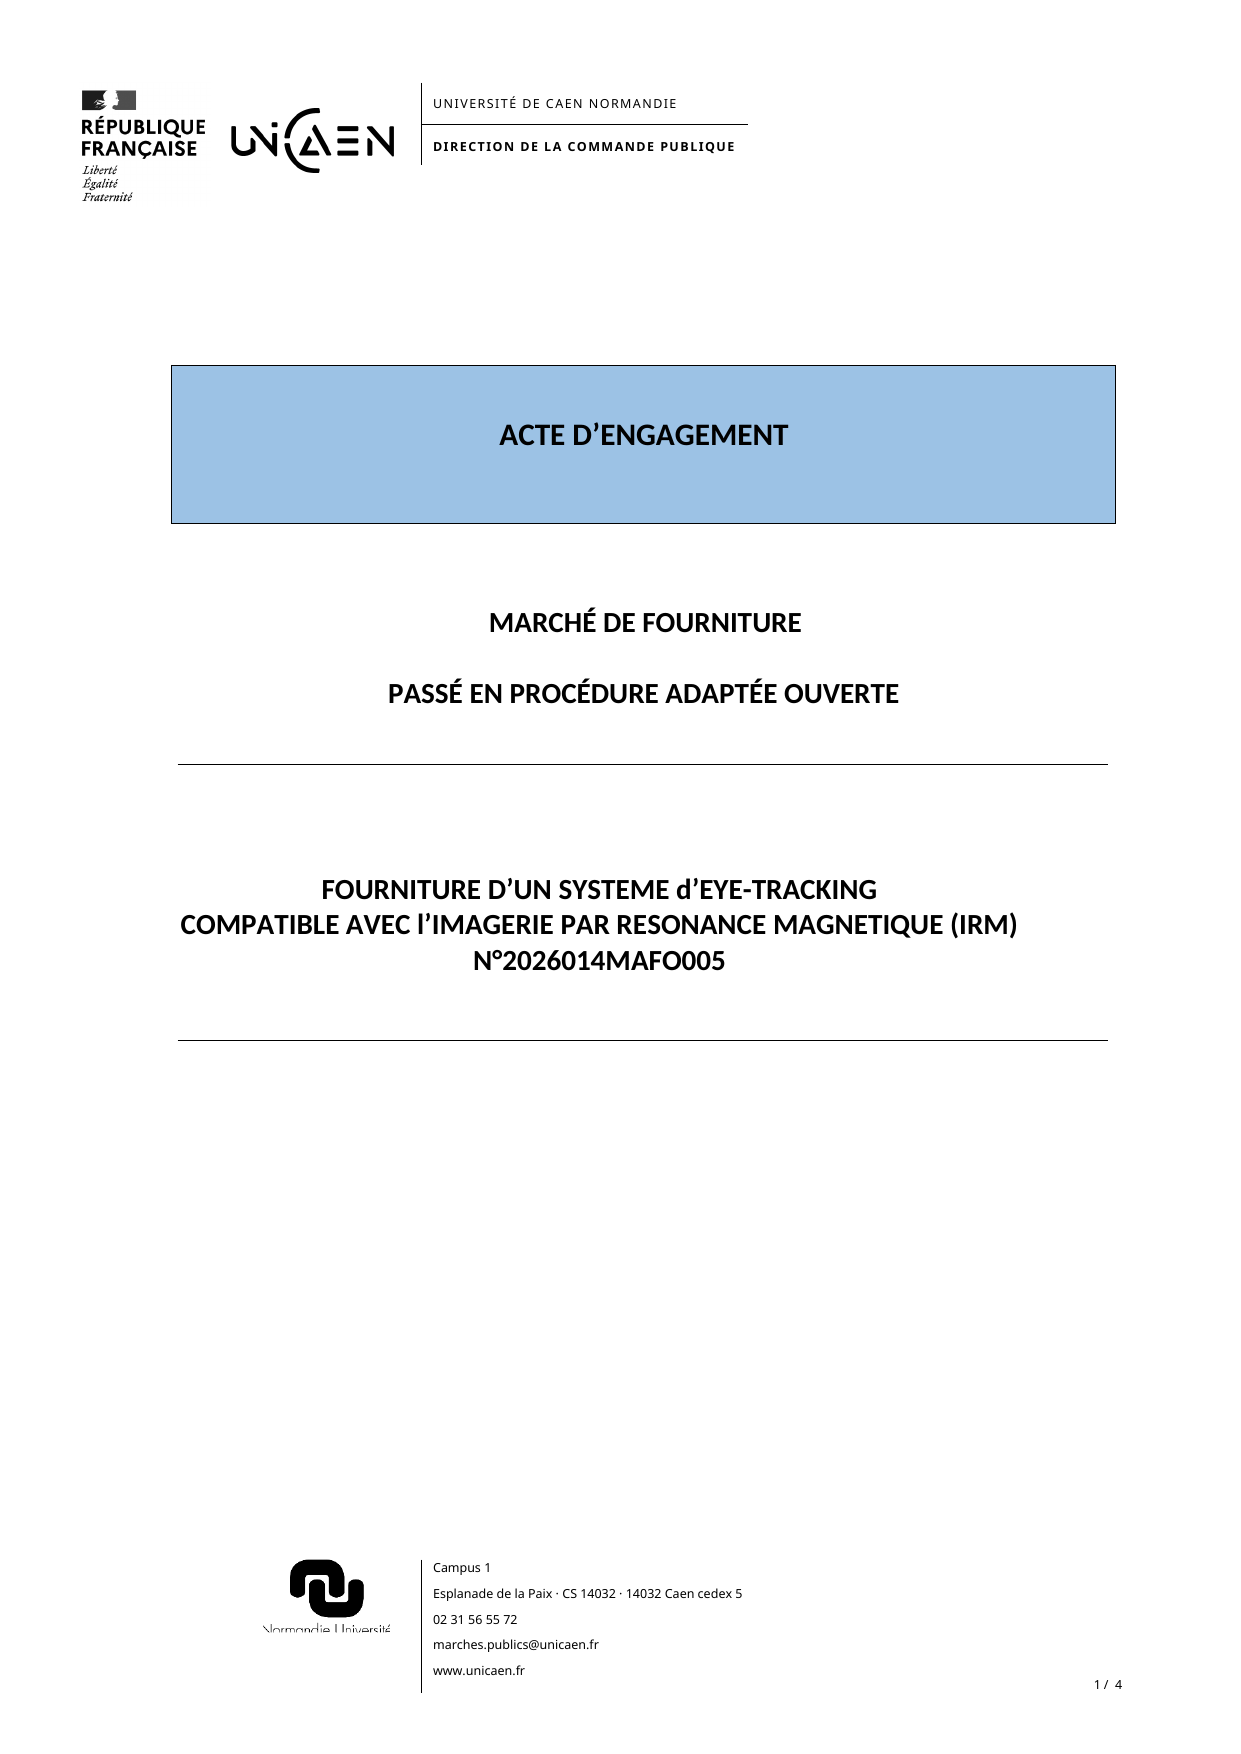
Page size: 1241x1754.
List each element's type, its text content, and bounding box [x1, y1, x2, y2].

text MARCHÉ DE FOURNITURE [83, 604, 1116, 639]
text COMPATIBLE AVEC l’IMAGERIE PAR RESONANCE MAGNETIQUE (IRM) [83, 906, 1116, 942]
text FOURNITURE D’UN SYSTEME d’EYE-TRACKING [83, 871, 1116, 906]
picture [231, 108, 394, 173]
text N°2026014MAFO005 [83, 942, 1116, 978]
picture [261, 1559, 390, 1632]
text PASSÉ EN PROCÉDURE ADAPTÉE OUVERTE [171, 675, 1116, 711]
table_header ACTE D’ENGAGEMENT [172, 366, 1115, 523]
picture [78, 82, 212, 207]
